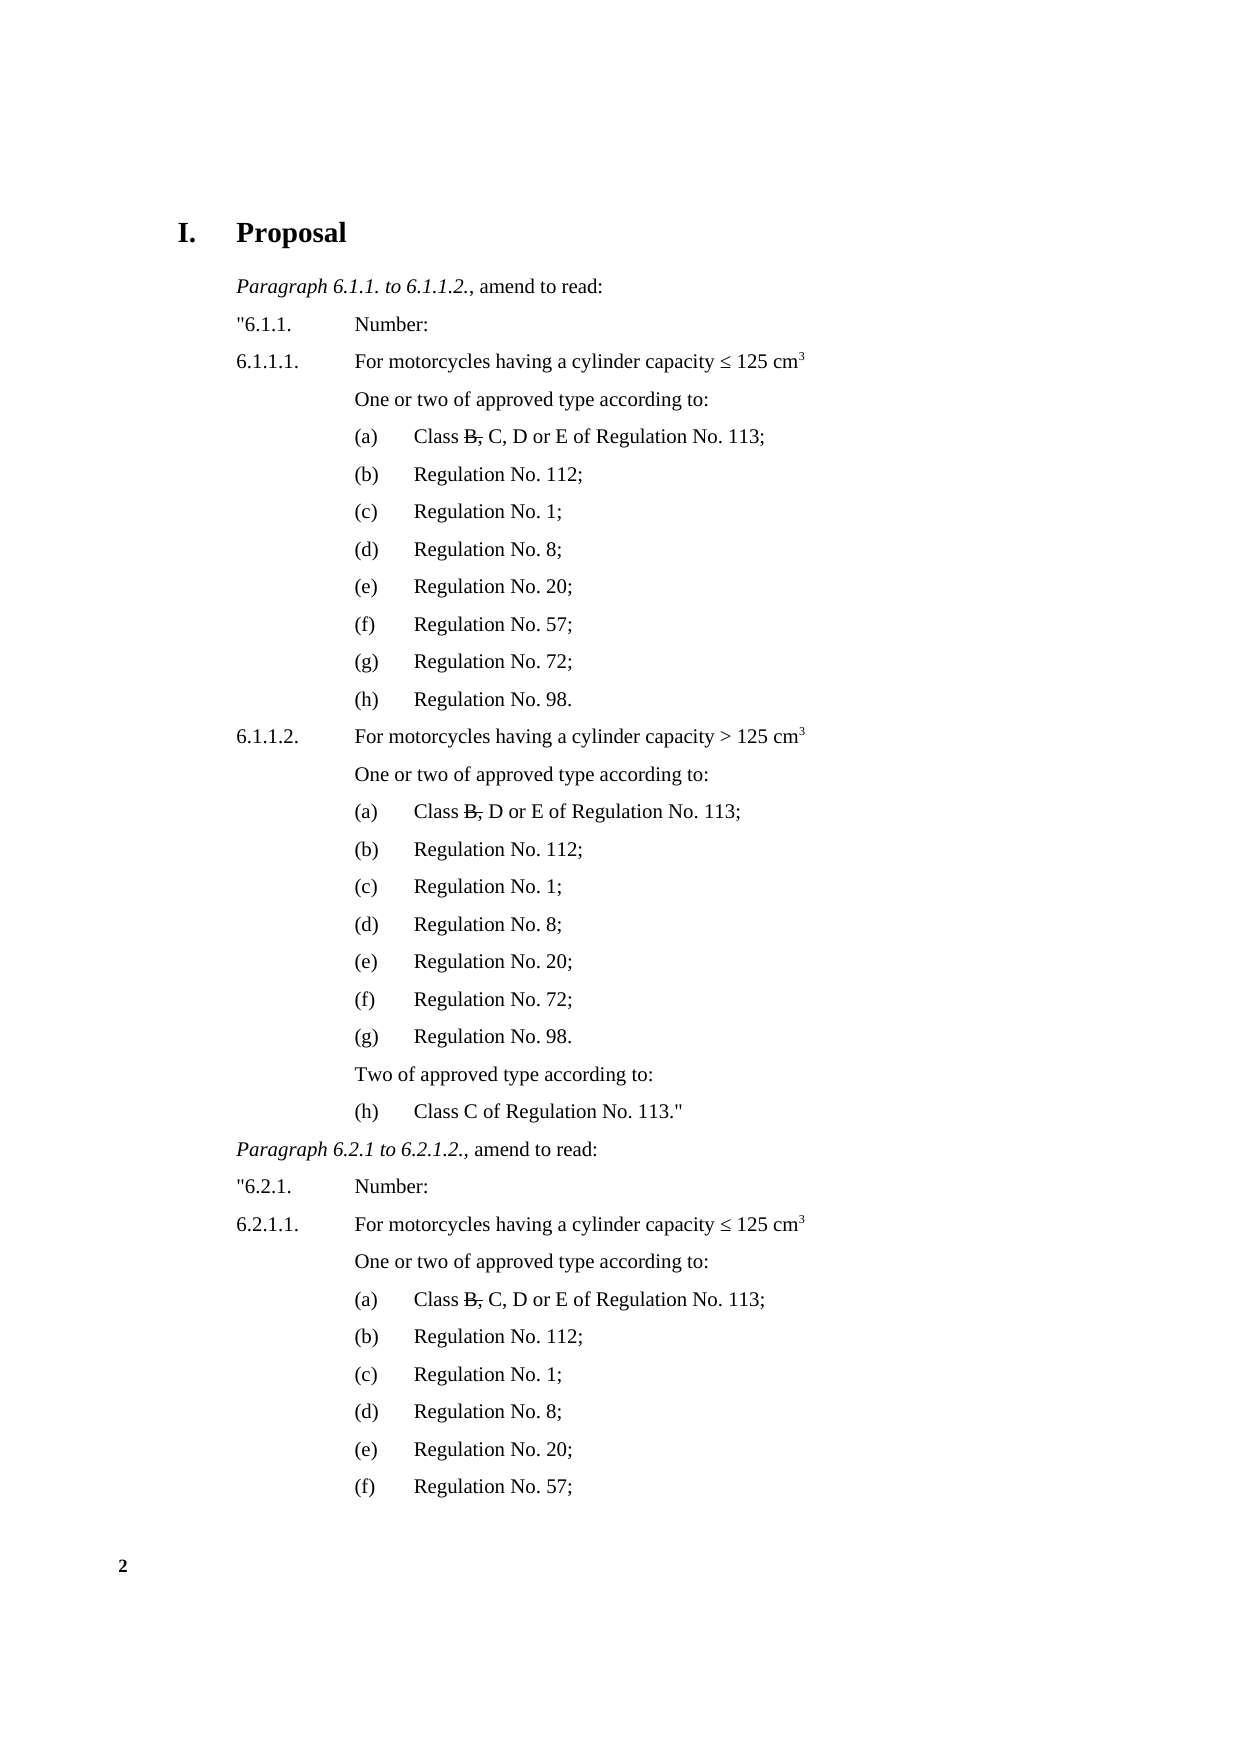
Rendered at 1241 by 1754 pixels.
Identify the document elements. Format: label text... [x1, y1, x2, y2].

text (b) Regulation No. 112; [354, 836, 1004, 861]
text (a) Class B, C, D or E of Regulation No. 113; [354, 423, 1004, 448]
text (c) Regulation No. 1; [354, 498, 1004, 523]
text (a) Class B, C, D or E of Regulation No. 113; [354, 1286, 1004, 1311]
text One or two of approved type according to: [354, 1248, 1004, 1273]
text (g) Regulation No. 72; [354, 648, 1004, 673]
text (f) Regulation No. 57; [354, 1473, 1004, 1498]
text (c) Regulation No. 1; [354, 873, 1004, 898]
text (a) Class B, D or E of Regulation No. 113; [354, 798, 1004, 823]
text (d) Regulation No. 8; [354, 911, 1004, 936]
text (d) Regulation No. 8; [354, 536, 1004, 561]
text One or two of approved type according to: [354, 761, 1004, 786]
text (b) Regulation No. 112; [354, 1323, 1004, 1348]
text 6.2.1.1. For motorcycles having a cylinder capacity ≤ 125 cm3 [236, 1211, 1004, 1236]
text Paragraph 6.2.1 to 6.2.1.2., amend to read: [236, 1136, 1004, 1161]
text (g) Regulation No. 98. [354, 1023, 1004, 1048]
text "6.1.1. Number: [236, 311, 1004, 336]
text (h) Class C of Regulation No. 113." [354, 1098, 1004, 1123]
text I. Proposal [177, 215, 1004, 248]
text (e) Regulation No. 20; [354, 948, 1004, 973]
text (b) Regulation No. 112; [354, 461, 1004, 486]
text (c) Regulation No. 1; [354, 1361, 1004, 1386]
text (e) Regulation No. 20; [354, 1436, 1004, 1461]
text (d) Regulation No. 8; [354, 1398, 1004, 1423]
text 6.1.1.1. For motorcycles having a cylinder capacity ≤ 125 cm3 [236, 348, 1004, 373]
text 6.1.1.2. For motorcycles having a cylinder capacity > 125 cm3 [236, 723, 1004, 748]
text (f) Regulation No. 72; [354, 986, 1004, 1011]
text Paragraph 6.1.1. to 6.1.1.2., amend to read: [236, 273, 1004, 298]
text (h) Regulation No. 98. [354, 686, 1004, 711]
text (f) Regulation No. 57; [354, 611, 1004, 636]
text (e) Regulation No. 20; [354, 573, 1004, 598]
text One or two of approved type according to: [354, 386, 1004, 411]
text Two of approved type according to: [354, 1061, 1004, 1086]
text "6.2.1. Number: [236, 1173, 1004, 1198]
